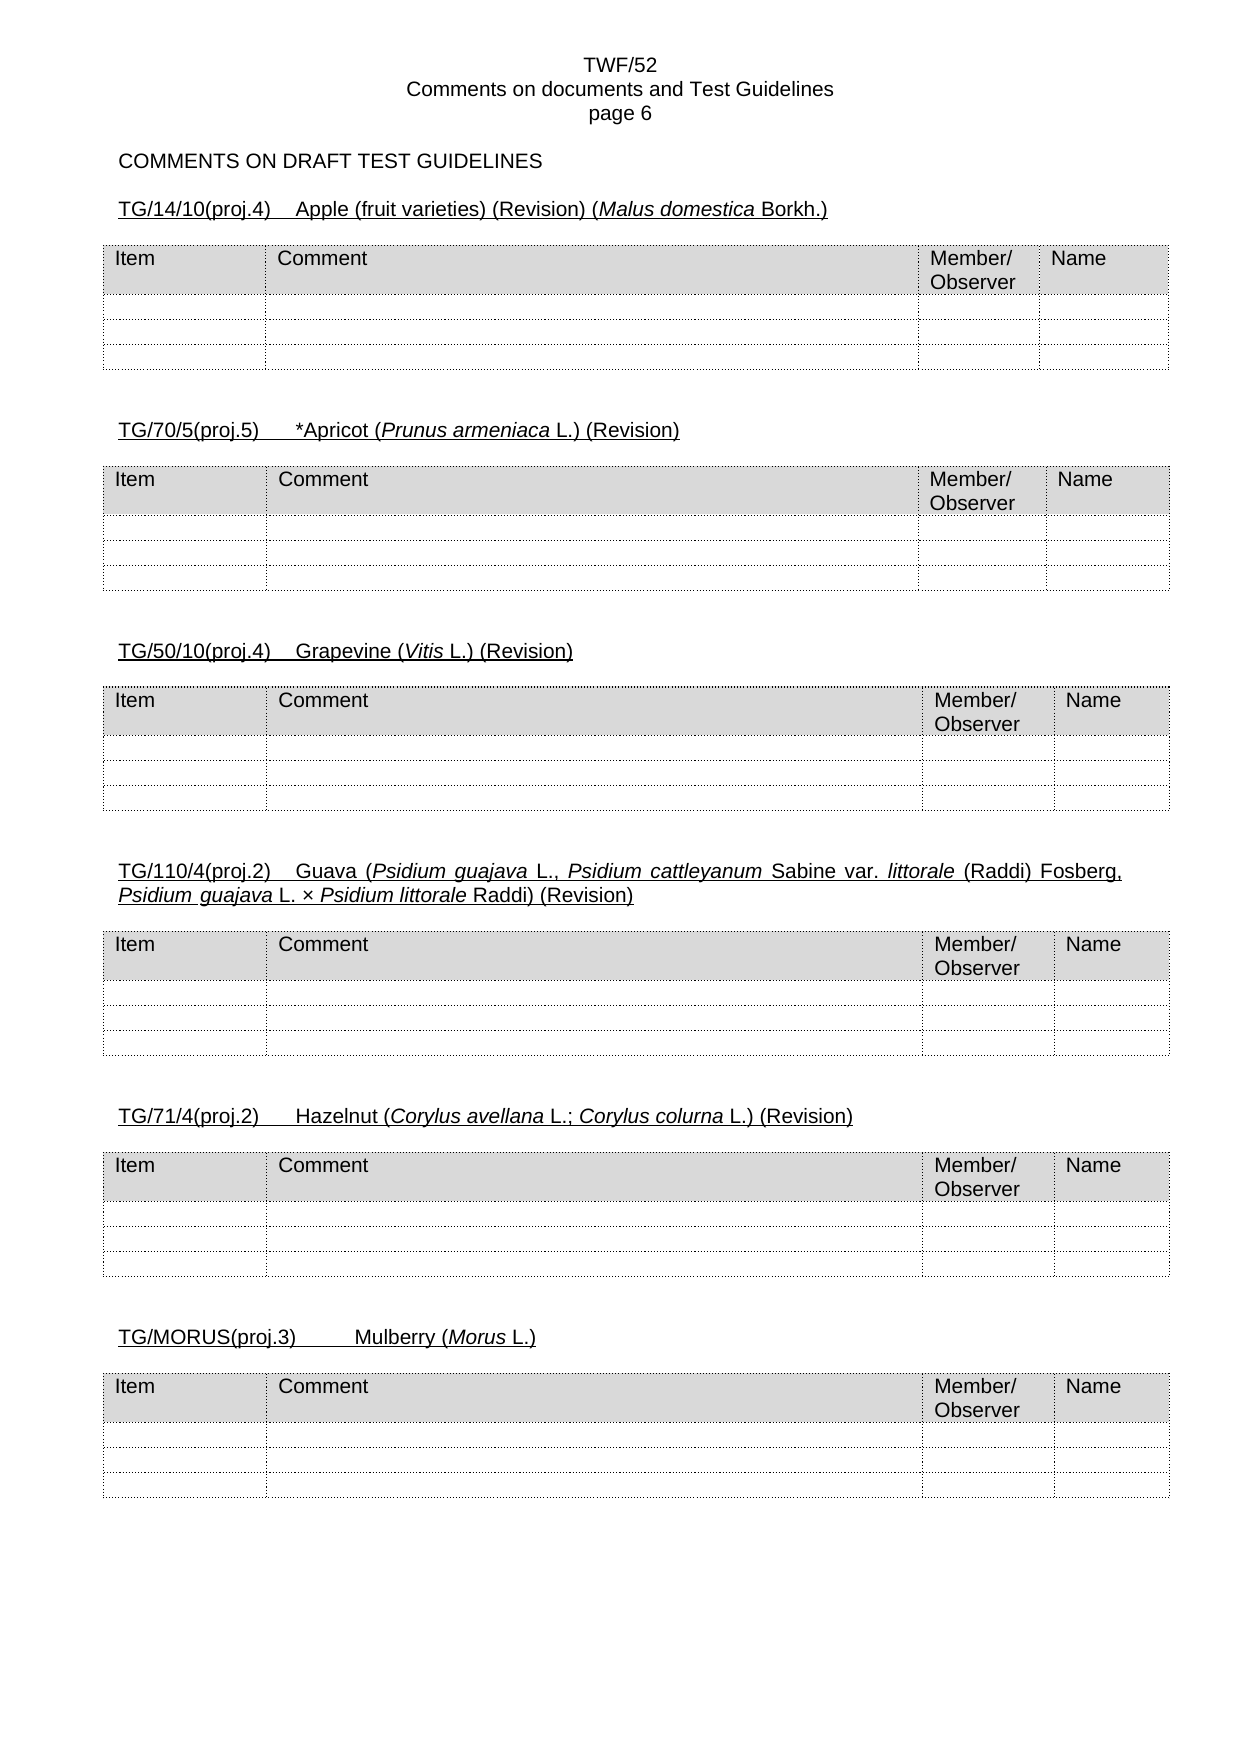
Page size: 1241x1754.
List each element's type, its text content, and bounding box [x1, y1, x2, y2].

subtitle TG/110/4(proj.2) Guava (Psidium guajava L., Psidium cattleyanum Sabine var. littorale (Raddi) Fosberg, Psidium guajava L. × Psidium littorale Raddi) (Revision) [118, 881, 1122, 907]
table_cell [103, 980, 267, 1005]
table_cell [103, 1030, 267, 1055]
table_cell [923, 785, 1054, 810]
table_header Item [103, 1373, 267, 1422]
table_cell [1054, 1472, 1169, 1497]
table_cell [103, 1447, 267, 1472]
table_cell [267, 1030, 923, 1055]
table_cell [103, 1422, 267, 1447]
table_cell [103, 294, 266, 319]
table_cell [267, 1472, 923, 1497]
table_cell [1054, 1030, 1169, 1055]
subtitle TG/70/5(proj.5) *Apricot (Prunus armeniaca L.) (Revision) [118, 418, 1122, 442]
table_header Item [103, 466, 267, 514]
table_cell [918, 565, 1046, 589]
table_header Name [1054, 931, 1169, 980]
table_cell [103, 1251, 267, 1276]
table_cell [1046, 565, 1170, 589]
subtitle TG/71/4(proj.2) Hazelnut (Corylus avellana L.; Corylus colurna L.) (Revision) [118, 1104, 1122, 1128]
table_cell [103, 1472, 267, 1497]
table_header Comment [267, 466, 918, 514]
table_header Name [1054, 1152, 1169, 1201]
table_cell [919, 294, 1039, 319]
table_cell [267, 565, 918, 589]
table_cell [103, 760, 267, 785]
table_header Member/ Observer [923, 931, 1054, 980]
subtitle TG/MORUS(proj.3) Mulberry (Morus L.) [118, 1325, 1122, 1349]
table_header Item [103, 931, 267, 980]
table_cell [1054, 1447, 1169, 1472]
table_header Comment [266, 245, 919, 294]
table_header Name [1046, 466, 1170, 514]
table_header Item [103, 1152, 267, 1201]
table_cell [267, 735, 923, 760]
subtitle TG/14/10(proj.4) Apple (fruit varieties) (Revision) (Malus domestica Borkh.) [118, 197, 1122, 221]
table_header Comment [267, 1373, 923, 1422]
table_cell [1054, 785, 1169, 810]
table_header Comment [267, 931, 923, 980]
table_cell [267, 760, 923, 785]
table_cell [1046, 515, 1170, 539]
table_cell [923, 1251, 1054, 1276]
table_header Comment [267, 1152, 923, 1201]
table_cell [267, 1422, 923, 1447]
table_header Member/ Observer [919, 245, 1039, 294]
table_cell [103, 319, 266, 344]
table_cell [923, 1472, 1054, 1497]
table_cell [267, 1201, 923, 1226]
table_cell [267, 1447, 923, 1472]
table_cell [103, 735, 267, 760]
table_cell [1054, 735, 1169, 760]
table_cell [923, 735, 1054, 760]
table_cell [923, 980, 1054, 1005]
table_cell [103, 1201, 267, 1226]
table_cell [923, 760, 1054, 785]
table_cell [103, 565, 267, 589]
table_cell [103, 1005, 267, 1030]
table_header Name [1054, 686, 1169, 735]
table_cell [1046, 540, 1170, 564]
table_cell [1040, 294, 1168, 319]
table_cell [923, 1030, 1054, 1055]
table_cell [266, 344, 919, 369]
table_cell [1054, 1226, 1169, 1251]
table_cell [1054, 760, 1169, 785]
table_cell [918, 515, 1046, 539]
table_header Member/ Observer [923, 686, 1054, 735]
table_cell [267, 785, 923, 810]
table_header Member/ Observer [923, 1152, 1054, 1201]
table_cell [918, 540, 1046, 564]
table_header Item [103, 245, 266, 294]
table_cell [266, 294, 919, 319]
table_header Name [1054, 1373, 1169, 1422]
table_cell [919, 344, 1039, 369]
table_cell [923, 1226, 1054, 1251]
table_cell [103, 540, 267, 564]
table_cell [103, 515, 267, 539]
table_cell [1040, 344, 1168, 369]
table_header Item [103, 686, 267, 735]
subtitle Comments on draft Test Guidelines [118, 149, 1122, 173]
table_cell [266, 319, 919, 344]
table_cell [923, 1005, 1054, 1030]
table_cell [1054, 1251, 1169, 1276]
table_header Comment [267, 686, 923, 735]
table_header Name [1040, 245, 1168, 294]
subtitle TG/50/10(proj.4) Grapevine (Vitis L.) (Revision) [118, 638, 1122, 662]
table_cell [267, 1005, 923, 1030]
table_cell [103, 344, 266, 369]
table_cell [1054, 1422, 1169, 1447]
table_cell [1054, 980, 1169, 1005]
subtitle TG/110/4(proj.2) Guava (Psidium guajava L., Psidium cattleyanum Sabine var. littorale (Raddi) Fosberg, Psidium guajava L. × Psidium littorale Raddi) (Revision) [118, 859, 1122, 880]
table_cell [923, 1201, 1054, 1226]
table_cell [267, 1251, 923, 1276]
table_cell [919, 319, 1039, 344]
table_cell [267, 540, 918, 564]
table_cell [103, 1226, 267, 1251]
table_cell [923, 1422, 1054, 1447]
table_cell [923, 1447, 1054, 1472]
table_header Member/ Observer [918, 466, 1046, 514]
table_cell [267, 1226, 923, 1251]
table_cell [267, 980, 923, 1005]
table_cell [103, 785, 267, 810]
table_header Member/ Observer [923, 1373, 1054, 1422]
table_cell [1040, 319, 1168, 344]
table_cell [1054, 1005, 1169, 1030]
table_cell [1054, 1201, 1169, 1226]
table_cell [267, 515, 918, 539]
